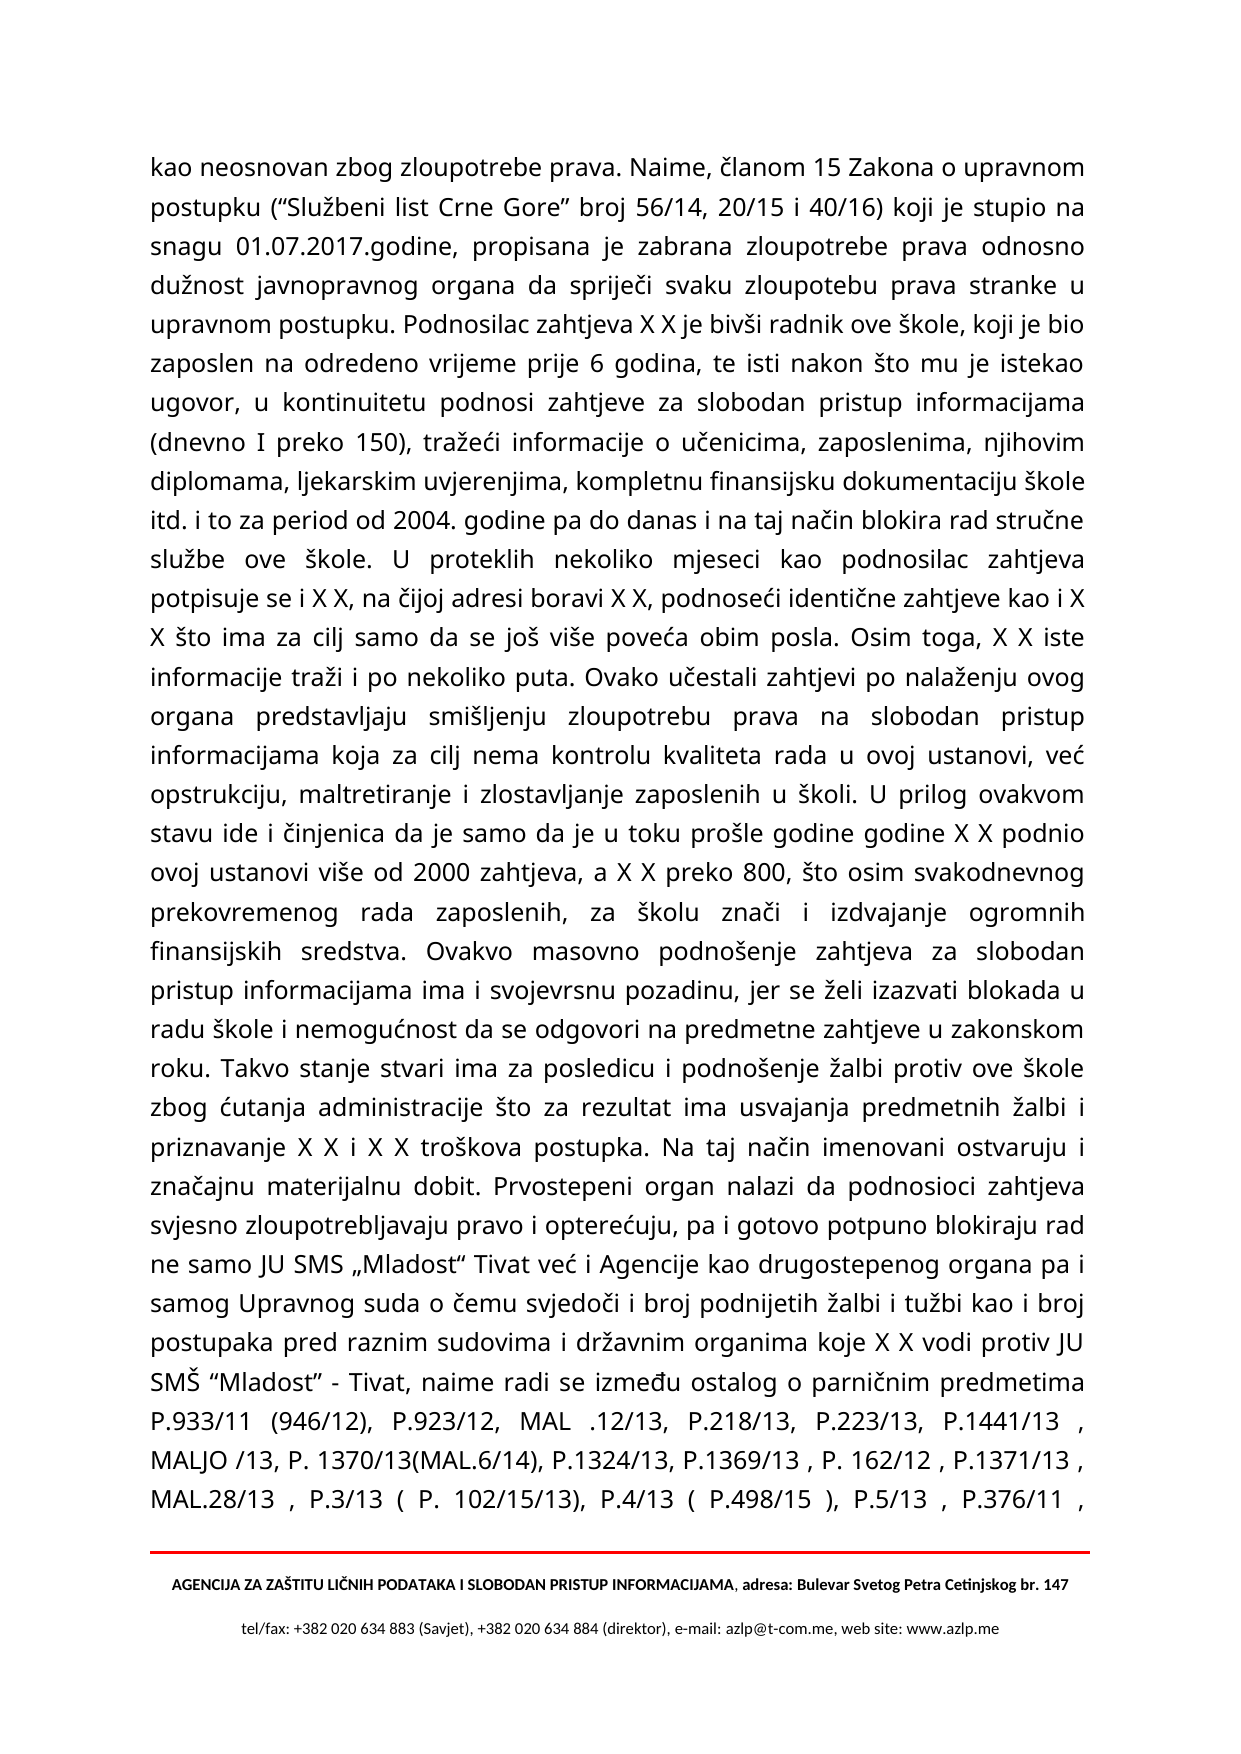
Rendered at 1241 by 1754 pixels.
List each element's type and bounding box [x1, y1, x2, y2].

text [150, 150, 1086, 1516]
